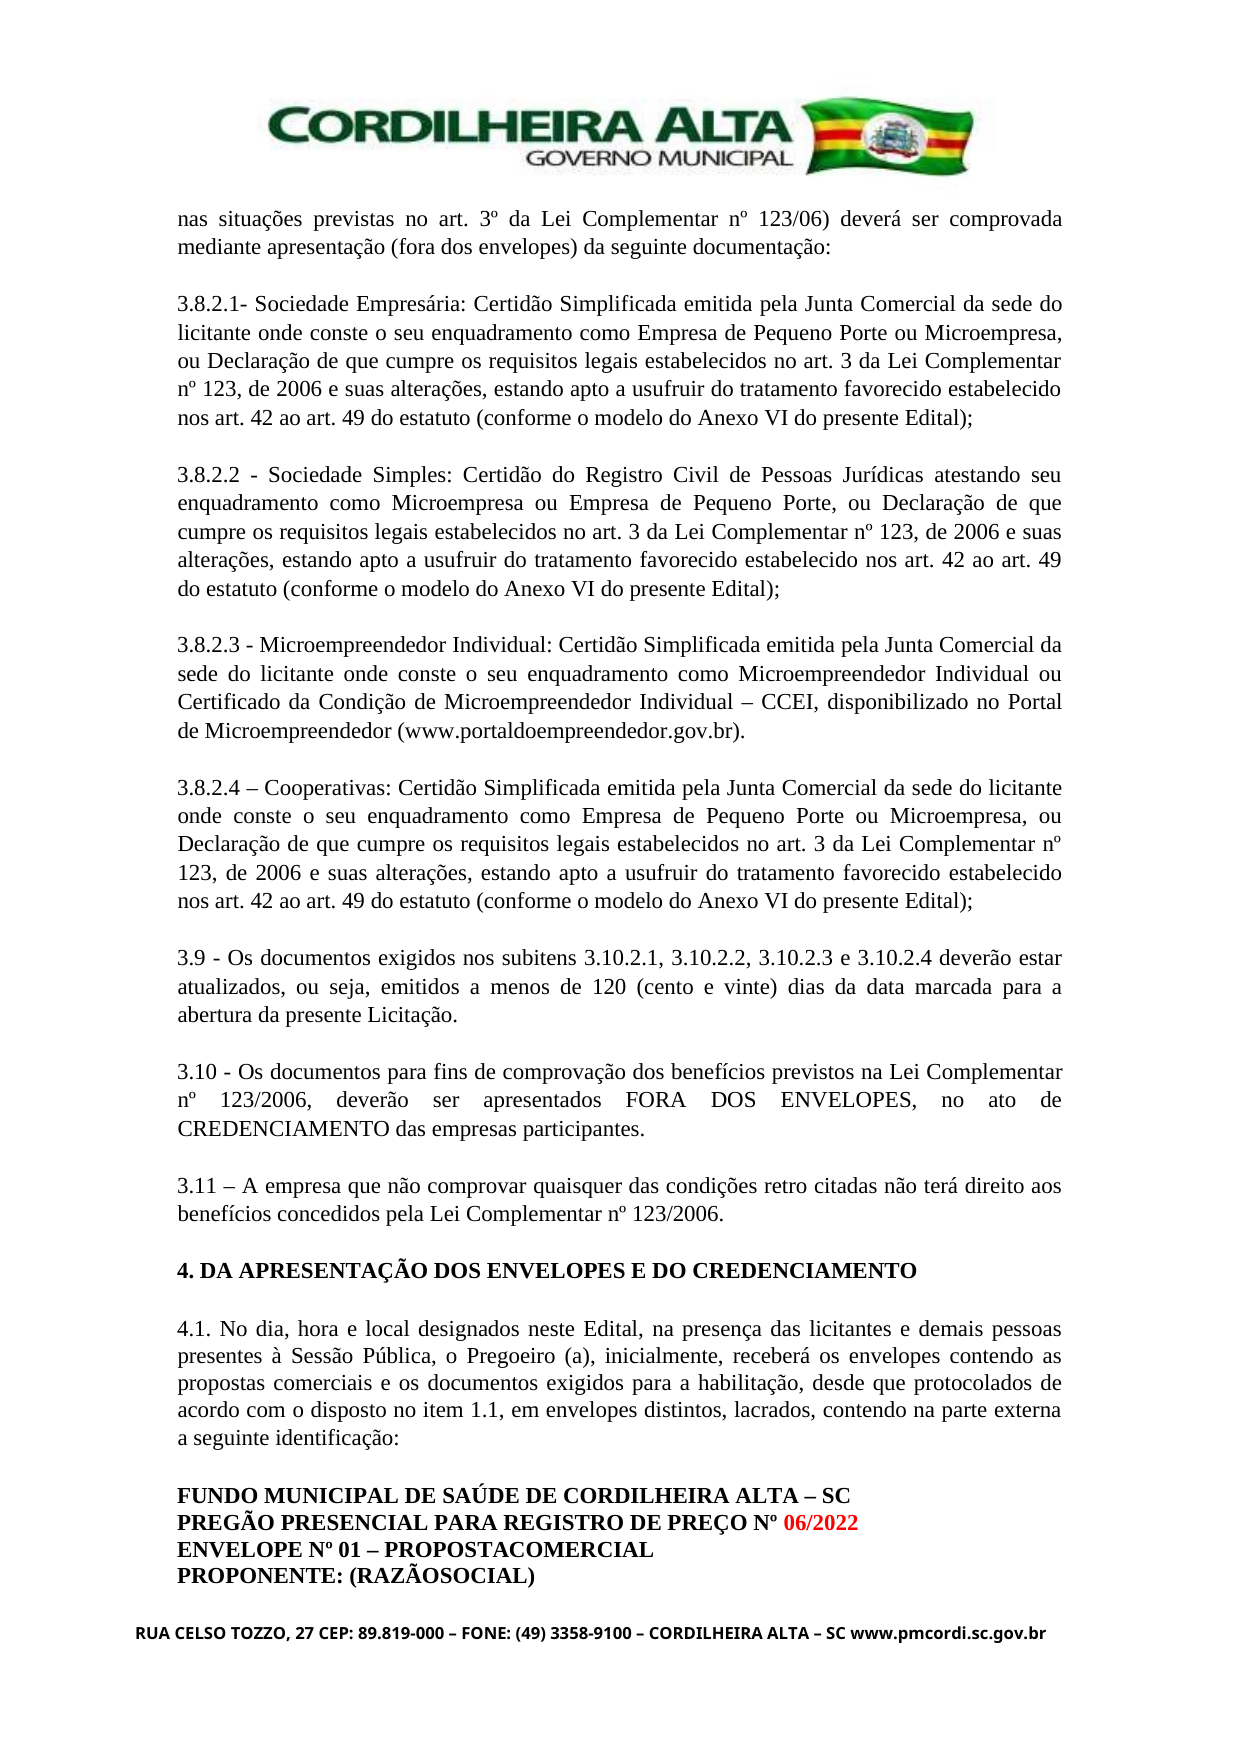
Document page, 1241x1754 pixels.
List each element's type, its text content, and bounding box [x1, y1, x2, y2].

text 3.8.2.2 - Sociedade Simples: Certidão do Registro Civil de Pessoas Jurídicas atestando seu enquadramento como Microempresa ou Empresa de Pequeno Porte, ou Declaração de que cumpre os requisitos legais estabelecidos no art. 3 da Lei Complementar nº 123, de 2006 e suas alterações, estando apto a usufruir do tratamento favorecido estabelecido nos art. 42 ao art. 49 do estatuto (conforme o modelo do Anexo VI do presente Edital); [177, 461, 1063, 601]
text 3.8.2.3 - Microempreendedor Individual: Certidão Simplificada emitida pela Junta Comercial da sede do licitante onde conste o seu enquadramento como Microempreendedor Individual ou Certificado da Condição de Microempreendedor Individual – CCEI, disponibilizado no Portal de Microempreendedor (www.portaldoempreendedor.gov.br). [177, 631, 1063, 743]
text 3.11 – A empresa que não comprovar quaisquer das condições retro citadas não terá direito aos benefícios concedidos pela Lei Complementar nº 123/2006. [177, 1172, 1063, 1227]
text 3.9 - Os documentos exigidos nos subitens 3.10.2.1, 3.10.2.2, 3.10.2.3 e 3.10.2.4 deverão estar atualizados, ou seja, emitidos a menos de 120 (cento e vinte) dias da data marcada para a abertura da presente Licitação. [177, 944, 1063, 1027]
text ENVELOPE Nº 01 – PROPOSTACOMERCIAL [177, 1537, 1063, 1563]
subtitle 4. DA APRESENTAÇÃO DOS ENVELOPES E DO CREDENCIAMENTO [177, 1257, 1063, 1283]
picture [245, 73, 997, 201]
subtitle FUNDO MUNICIPAL DE SAÚDE DE CORDILHEIRA ALTA – SC [177, 1482, 1063, 1508]
text PROPONENTE: (RAZÃOSOCIAL) [177, 1563, 1063, 1589]
text 3.8.2.4 – Cooperativas: Certidão Simplificada emitida pela Junta Comercial da sede do licitante onde conste o seu enquadramento como Empresa de Pequeno Porte ou Microempresa, ou Declaração de que cumpre os requisitos legais estabelecidos no art. 3 da Lei Complementar nº 123, de 2006 e suas alterações, estando apto a usufruir do tratamento favorecido estabelecido nos art. 42 ao art. 49 do estatuto (conforme o modelo do Anexo VI do presente Edital); [177, 774, 1063, 914]
text 4.1. No dia, hora e local designados neste Edital, na presença das licitantes e demais pessoas presentes à Sessão Pública, o Pregoeiro (a), inicialmente, receberá os envelopes contendo as propostas comerciais e os documentos exigidos para a habilitação, desde que protocolados de acordo com o disposto no item 1.1, em envelopes distintos, lacrados, contendo na parte externa a seguinte identificação: [177, 1315, 1063, 1450]
subtitle PREGÃO PRESENCIAL PARA REGISTRO DE PREÇO Nº 06/2022 [177, 1509, 1063, 1536]
text 3.8.2.1- Sociedade Empresária: Certidão Simplificada emitida pela Junta Comercial da sede do licitante onde conste o seu enquadramento como Empresa de Pequeno Porte ou Microempresa, ou Declaração de que cumpre os requisitos legais estabelecidos no art. 3 da Lei Complementar nº 123, de 2006 e suas alterações, estando apto a usufruir do tratamento favorecido estabelecido nos art. 42 ao art. 49 do estatuto (conforme o modelo do Anexo VI do presente Edital); [177, 290, 1063, 430]
text 3.10 - Os documentos para fins de comprovação dos benefícios previstos na Lei Complementar nº 123/2006, deverão ser apresentados FORA DOS ENVELOPES, no ato de CREDENCIAMENTO das empresas participantes. [177, 1058, 1063, 1141]
